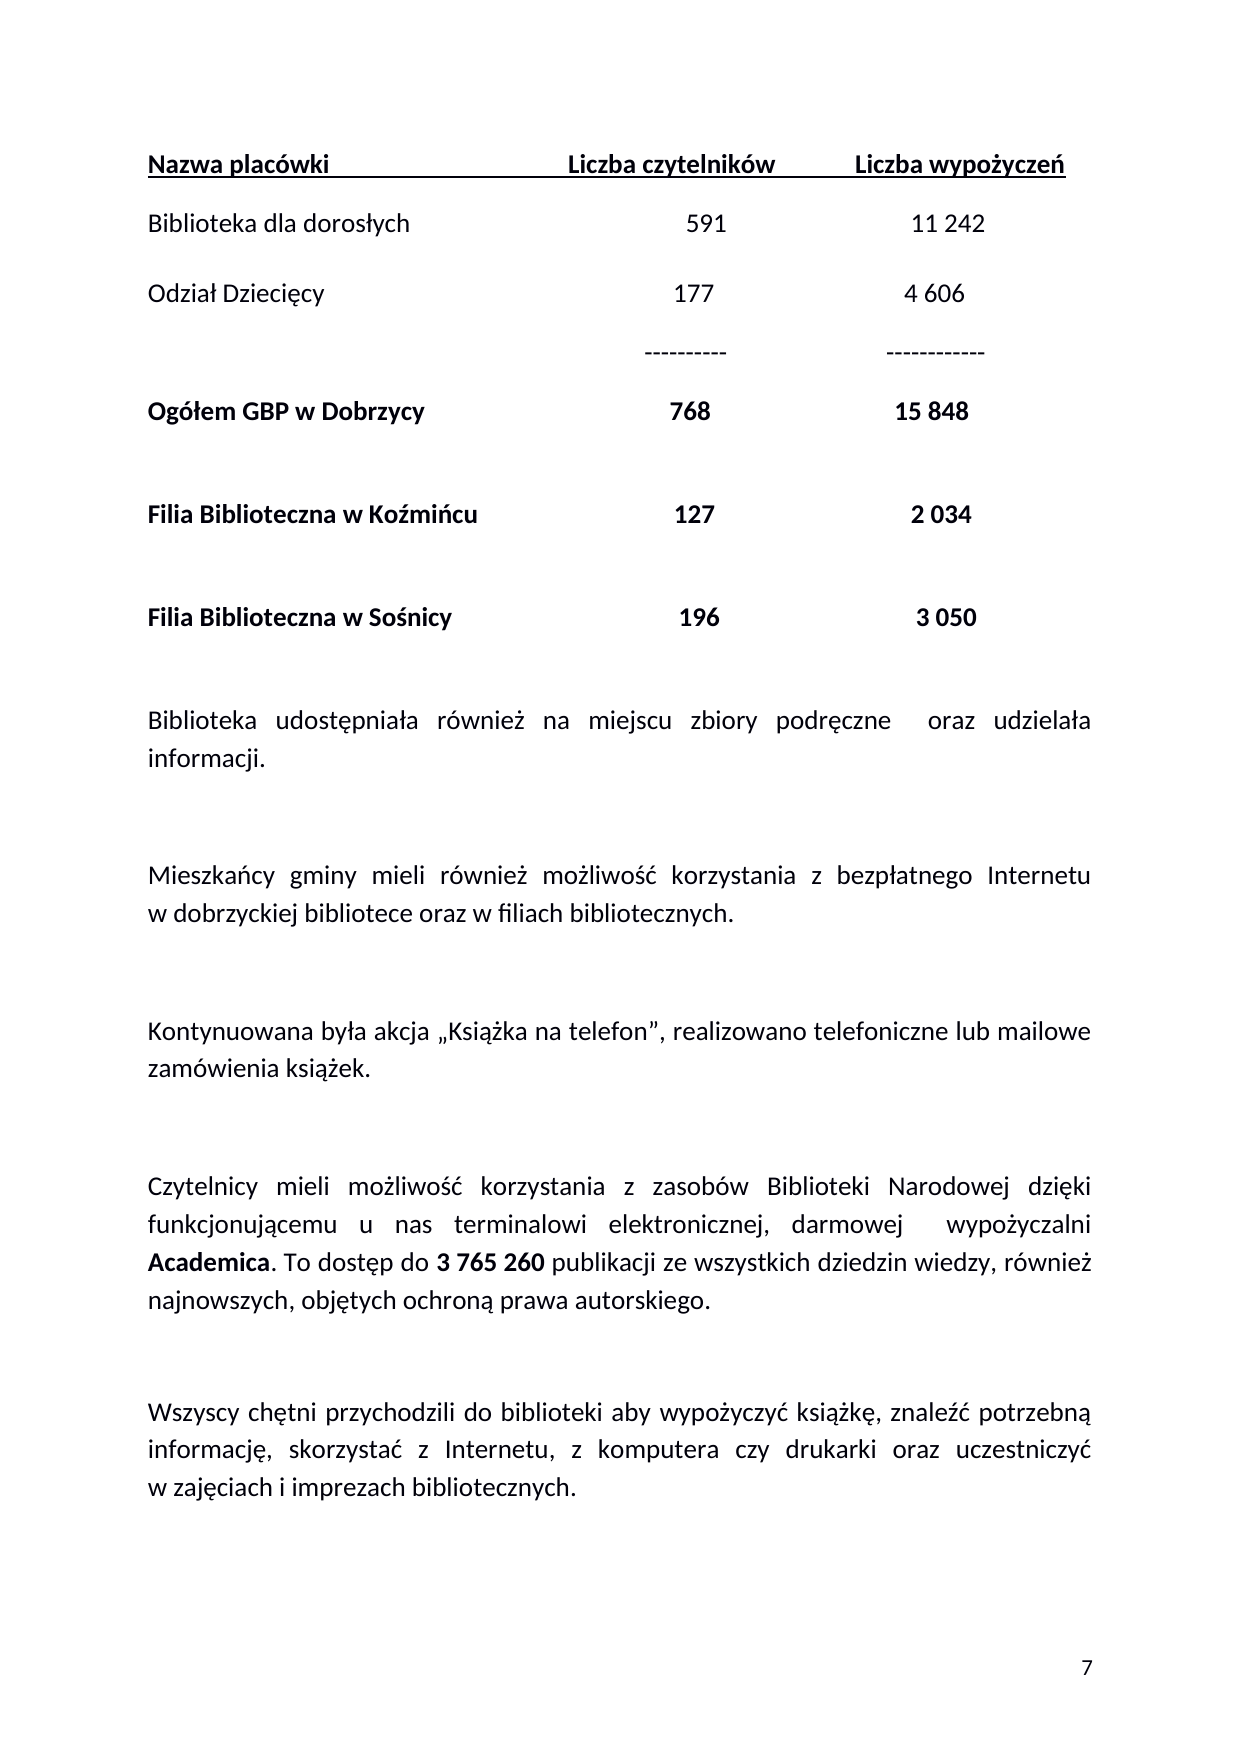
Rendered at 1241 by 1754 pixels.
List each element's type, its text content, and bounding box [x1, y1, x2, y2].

text Mieszkańcy gminy mieli również możliwość korzystania z bezpłatnego Internetu w dobrzyckiej bibliotece oraz w filiach bibliotecznych. [148, 858, 1093, 929]
text ---------- ------------ [185, 335, 1093, 368]
text Kontynuowana była akcja „Książka na telefon”, realizowano telefoniczne lub mailowe zamówienia książek. [148, 1014, 1093, 1085]
text Biblioteka udostępniała również na miejscu zbiory podręczne oraz udzielała informacji. [148, 703, 1093, 774]
text Biblioteka dla dorosłych 591 11 242 [148, 206, 1093, 239]
text Filia Biblioteczna w Sośnicy 196 3 050 [148, 600, 1093, 633]
text Filia Biblioteczna w Koźmińcu 127 2 034 [148, 497, 1093, 530]
text Wszyscy chętni przychodzili do biblioteki aby wypożyczyć książkę, znaleźć potrzebną informację, skorzystać z Internetu, z komputera czy drukarki oraz uczestniczyć w zajęciach i imprezach bibliotecznych. [148, 1395, 1093, 1503]
text Odział Dziecięcy 177 4 606 [148, 277, 1093, 310]
text Ogółem GBP w Dobrzycy 768 15 848 [148, 394, 1093, 427]
text Czytelnicy mieli możliwość korzystania z zasobów Biblioteki Narodowej dzięki funkcjonującemu u nas terminalowi elektronicznej, darmowej wypożyczalni Academica. To dostęp do 3 765 260 publikacji ze wszystkich dziedzin wiedzy, również najnowszych, objętych ochroną prawa autorskiego. [148, 1169, 1093, 1316]
text Nazwa placówki Liczba czytelników Liczba wypożyczeń [148, 148, 1093, 181]
